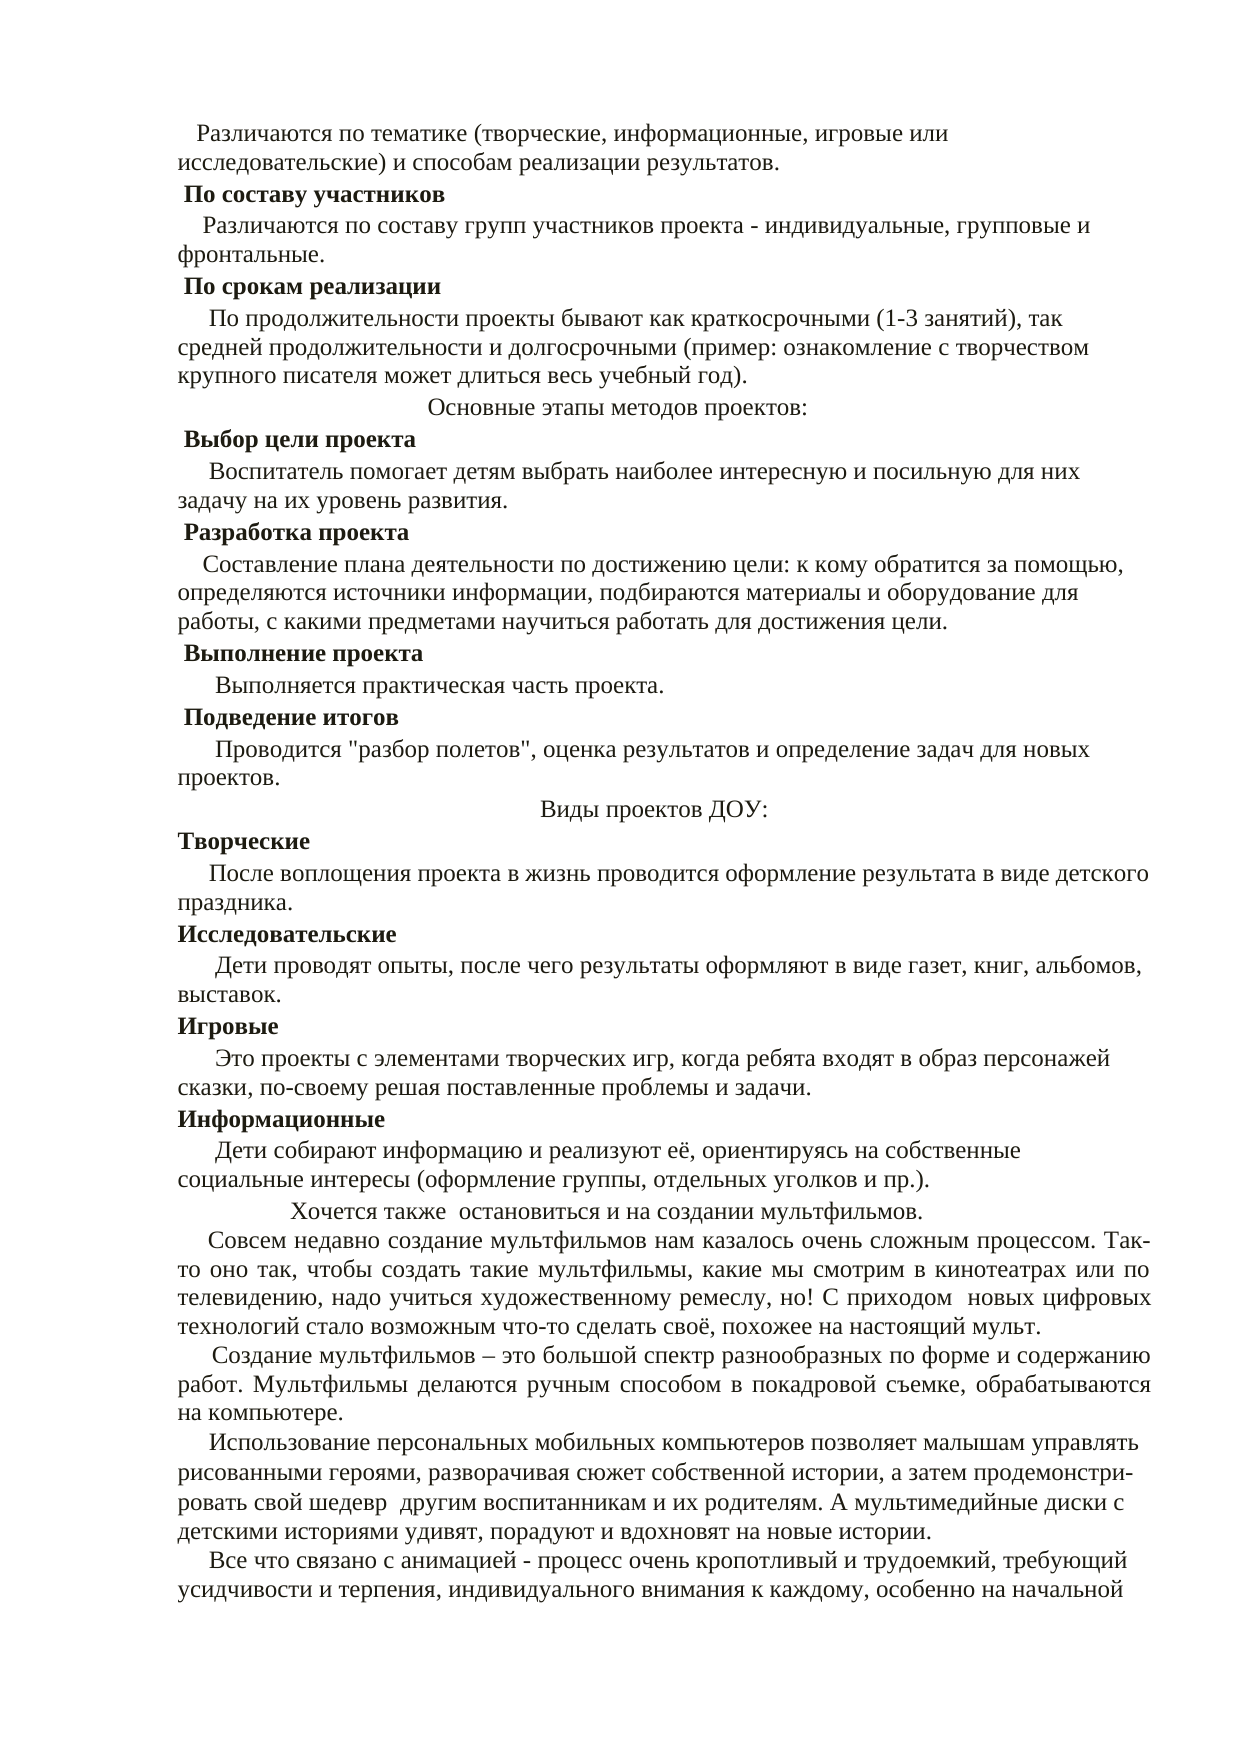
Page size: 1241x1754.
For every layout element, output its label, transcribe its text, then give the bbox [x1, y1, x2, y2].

text Выполняется практическая часть проекта. [177, 670, 1152, 699]
text Выбор цели проекта [177, 424, 1152, 453]
text Игровые [177, 1011, 1152, 1040]
text Различаются по составу групп участников проекта - индивидуальные, групповые и фронтальные. [177, 211, 1152, 268]
text Это проекты с элементами творческих игр, когда ребята входят в образ персонажей сказки, по-своему решая поставленные проблемы и задачи. [177, 1043, 1152, 1101]
text Исследовательские [177, 919, 1152, 947]
text Различаются по тематике (творческие, информационные, игровые или исследовательские) и способам реализации результатов. [177, 118, 1152, 176]
text Дети собирают информацию и реализуют её, ориентируясь на собственные социальные интересы (оформление группы, отдельных уголков и пр.). [177, 1136, 1152, 1193]
text Виды проектов ДОУ: [177, 794, 1152, 823]
text Проводится "разбор полетов", оценка результатов и определение задач для новых проектов. [177, 734, 1152, 791]
text После воплощения проекта в жизнь проводится оформление результата в виде детского праздника. [177, 858, 1152, 916]
text Использование персональных мобильных компьютеров позволяет малышам управлять рисованными героями, разворачивая сюжет собственной истории, а затем продемонстри-ровать свой шедевр другим воспитанникам и их родителям. А мультимедийные диски с детскими историями удивят, порадуют и вдохновят на новые истории. [177, 1426, 1152, 1545]
text Информационные [177, 1104, 1152, 1132]
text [177, 1545, 1144, 1602]
text Основные этапы методов проектов: [177, 392, 1152, 421]
text Создание мультфильмов – это большой спектр разнообразных по форме и содержанию работ. Мультфильмы делаются ручным способом в покадровой съемке, обрабатываются на компьютере. [177, 1340, 1152, 1426]
text Творческие [177, 826, 1152, 855]
text По составу участников [177, 179, 1152, 207]
text Хочется также остановиться и на создании мультфильмов. [177, 1196, 1152, 1225]
text По продолжительности проекты бывают как краткосрочными (1-3 занятий), так средней продолжительности и долгосрочными (пример: ознакомление с творчеством крупного писателя может длиться весь учебный год). [177, 303, 1152, 389]
text Воспитатель помогает детям выбрать наиболее интересную и посильную для них задачу на их уровень развития. [177, 456, 1152, 514]
text Разработка проекта [177, 517, 1152, 546]
text По срокам реализации [177, 271, 1152, 300]
text Подведение итогов [177, 702, 1152, 731]
text Совсем недавно создание мультфильмов нам казалось очень сложным процессом. Так-то оно так, чтобы создать такие мультфильмы, какие мы смотрим в кинотеатрах или по телевидению, надо учиться художественному ремеслу, но! С приходом новых цифровых технологий стало возможным что-то сделать своё, похожее на настоящий мульт. [177, 1225, 1152, 1340]
text Дети проводят опыты, после чего результаты оформляют в виде газет, книг, альбомов, выставок. [177, 951, 1152, 1008]
text Выполнение проекта [177, 638, 1152, 667]
text Составление плана деятельности по достижению цели: к кому обратится за помощью, определяются источники информации, подбираются материалы и оборудование для работы, с какими предметами научиться работать для достижения цели. [177, 549, 1152, 635]
